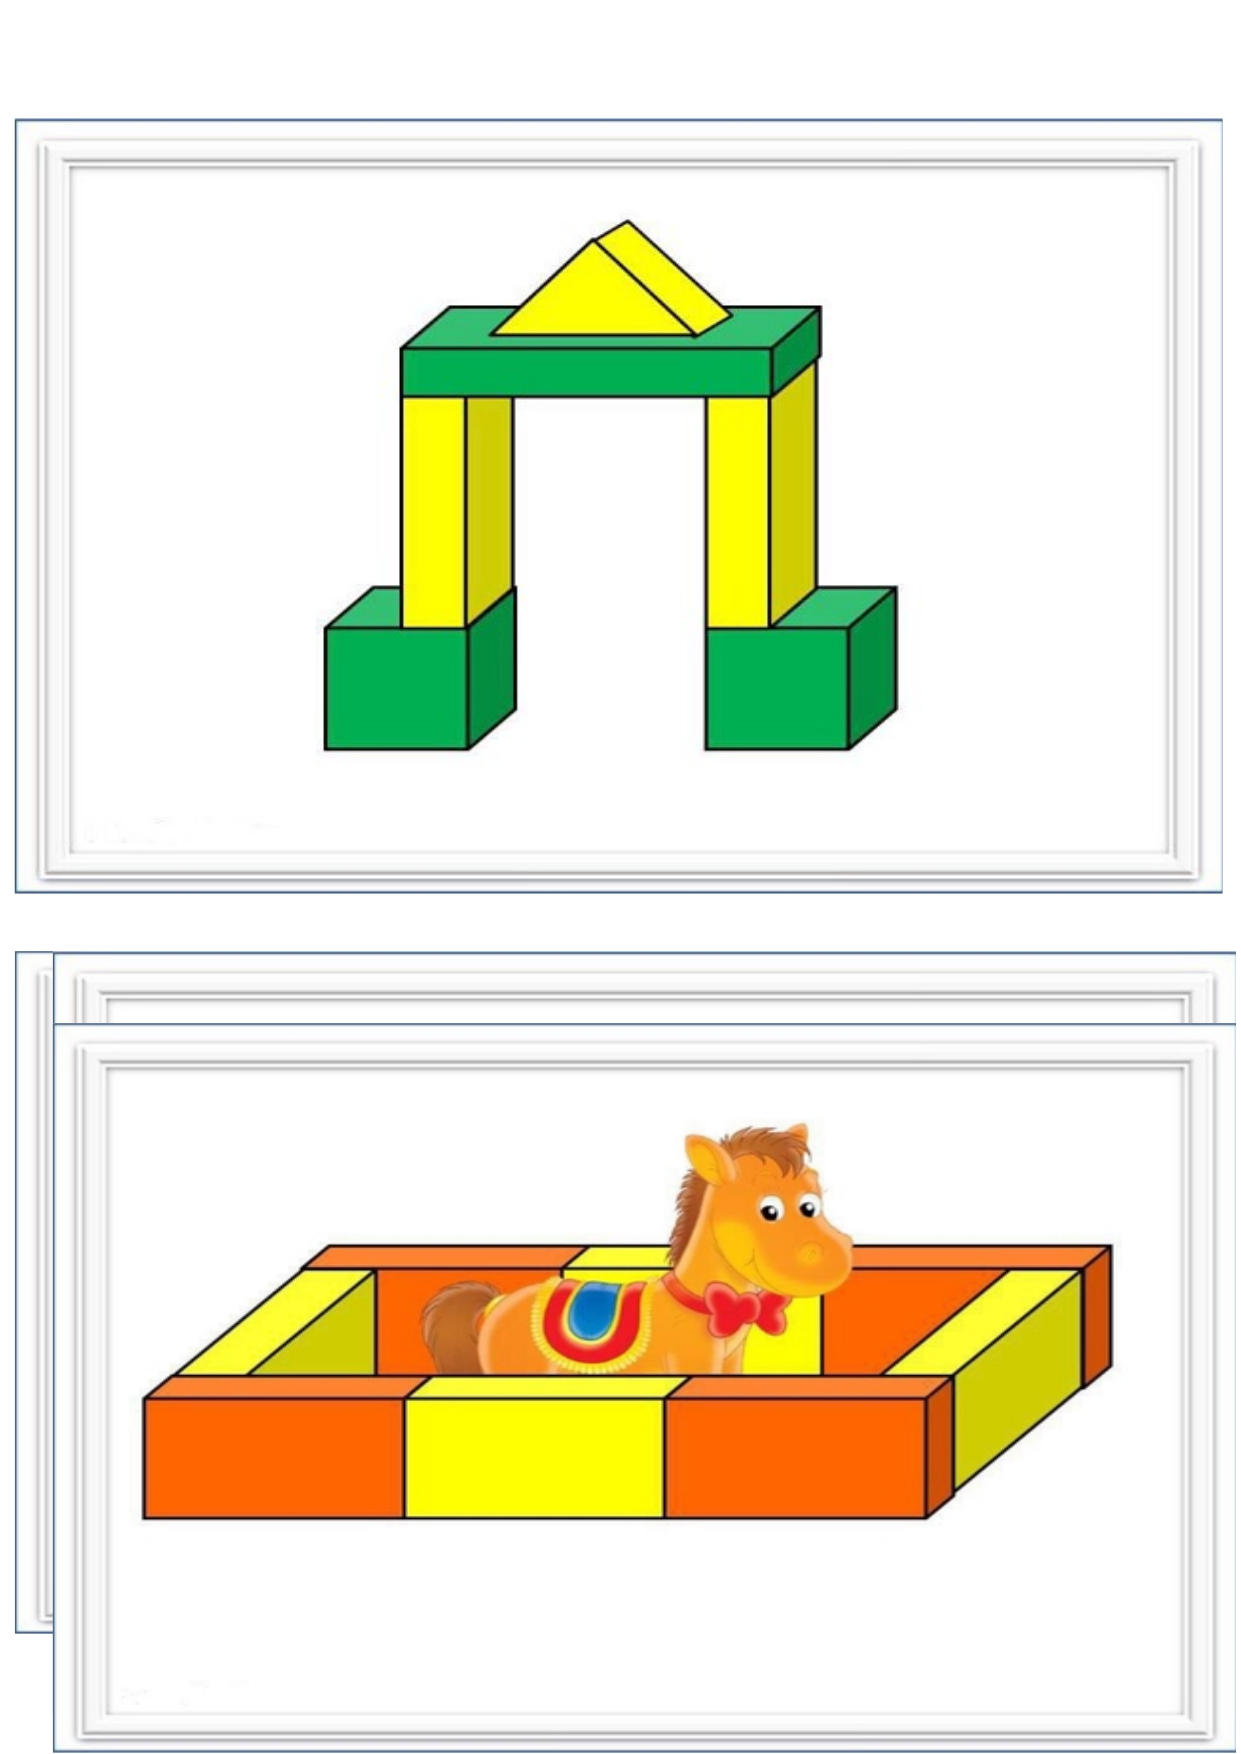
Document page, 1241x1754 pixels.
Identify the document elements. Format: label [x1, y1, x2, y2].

picture [13, 951, 1236, 1751]
picture [13, 118, 1222, 894]
